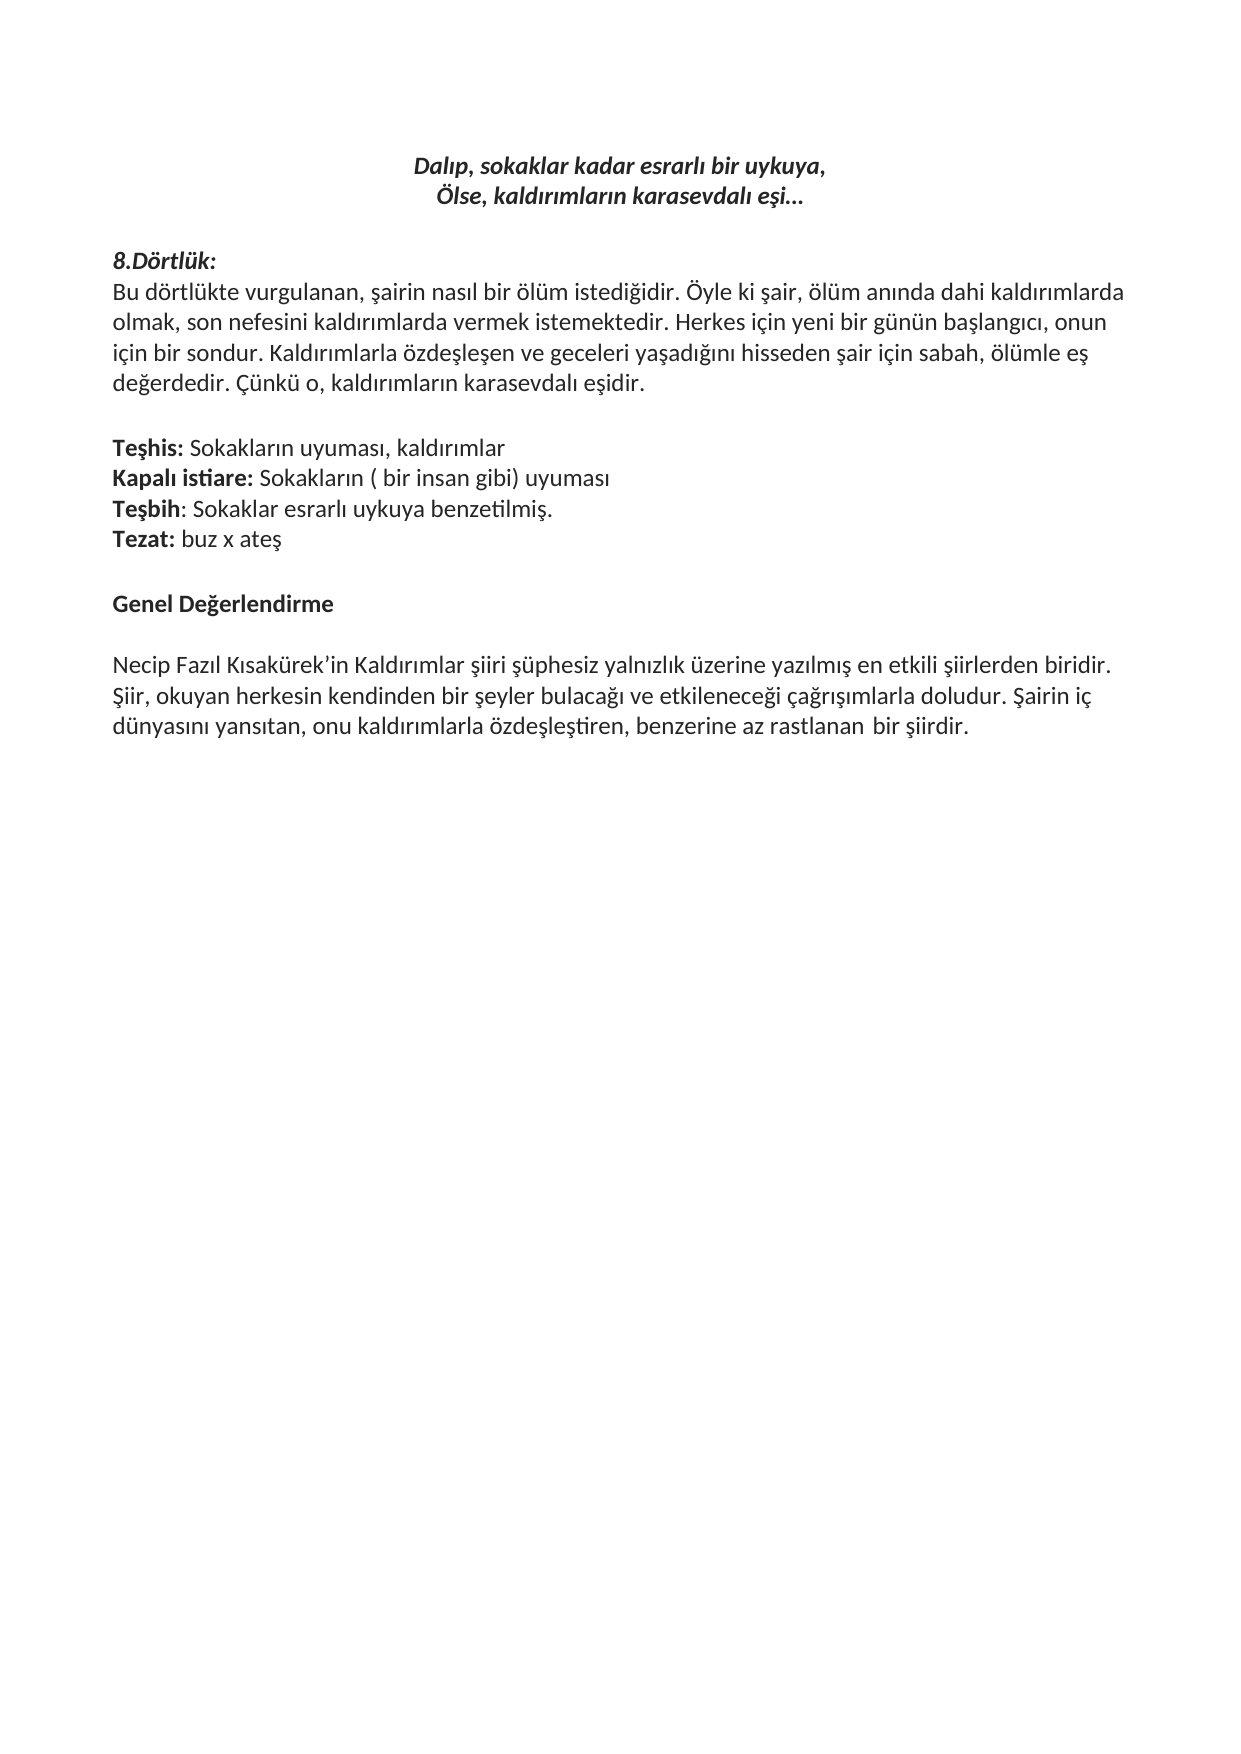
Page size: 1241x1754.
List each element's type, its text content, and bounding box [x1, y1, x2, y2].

text Tezat: buz x ateş [112, 523, 1128, 554]
text Bu dörtlükte vurgulanan, şairin nasıl bir ölüm istediğidir. Öyle ki şair, ölüm anında dahi kaldırımlarda olmak, son nefesini kaldırımlarda vermek istemektedir. Herkes için yeni bir günün başlangıcı, onun için bir sondur. Kaldırımlarla özdeşleşen ve geceleri yaşadığını hisseden şair için sabah, ölümle eş değerdedir. Çünkü o, kaldırımların karasevdalı eşidir. [112, 276, 1128, 398]
text Teşbih: Sokaklar esrarlı uykuya benzetilmiş. [112, 493, 1128, 523]
text Kapalı istiare: Sokakların ( bir insan gibi) uyuması [112, 462, 1128, 493]
text Ölse, kaldırımların karasevdalı eşi… [112, 181, 1128, 211]
text Dalıp, sokaklar kadar esrarlı bir uykuya, [112, 150, 1128, 181]
text Teşhis: Sokakların uyuması, kaldırımlar [112, 432, 1128, 462]
text Necip Fazıl Kısakürek’in Kaldırımlar şiiri şüphesiz yalnızlık üzerine yazılmış en etkili şiirlerden biridir. Şiir, okuyan herkesin kendinden bir şeyler bulacağı ve etkileneceği çağrışımlarla doludur. Şairin iç dünyasını yansıtan, onu kaldırımlarla özdeşleştiren, benzerine az rastlanan bir şiirdir. [112, 649, 1128, 741]
text 8.Dörtlük: [112, 245, 1128, 276]
text Genel Değerlendirme [112, 588, 1128, 619]
